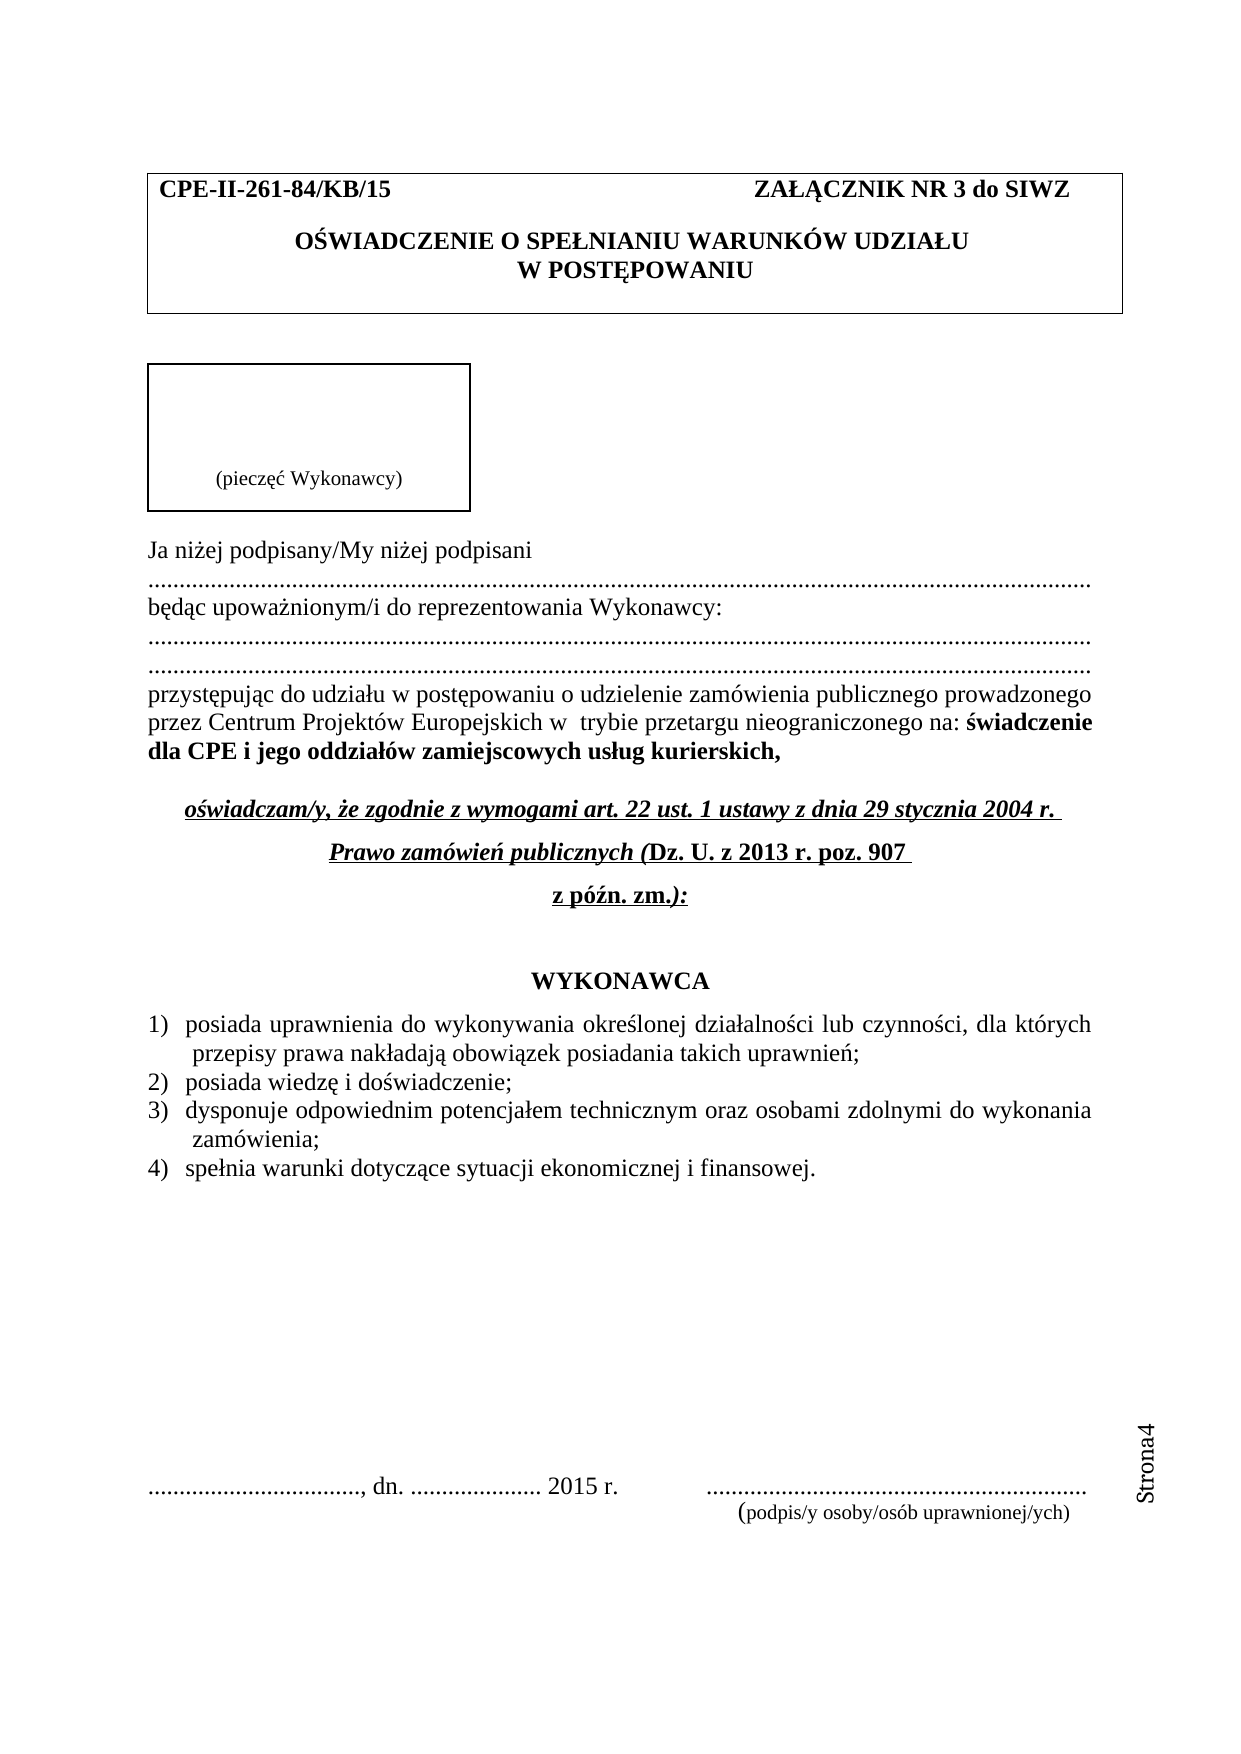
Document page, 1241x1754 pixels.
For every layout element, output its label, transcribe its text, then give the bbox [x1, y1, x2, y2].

text (pieczęć Wykonawcy) [149, 465, 469, 492]
list posiada wiedzę i doświadczenie; [148, 1067, 1093, 1096]
text Ja niżej podpisany/My niżej podpisani [148, 535, 1093, 564]
table_cell OŚWIADCZENIE O SPEŁNIANIU WARUNKÓW UDZIAŁU W POSTĘPOWANIU [148, 226, 1122, 313]
text ....................................................................................................................................................... [148, 650, 1093, 679]
list posiada uprawnienia do wykonywania określonej działalności lub czynności, dla których przepisy prawa nakładają obowiązek posiadania takich uprawnień; [148, 1009, 1093, 1067]
list spełnia warunki dotyczące sytuacji ekonomicznej i finansowej. [148, 1153, 1093, 1182]
text (podpis/y osoby/osób uprawnionej/ych) [738, 1499, 1093, 1524]
table_header CPE-II-261-84/KB/15 ZAŁĄCZNIK NR 3 do SIWZ [148, 174, 1122, 226]
text oświadczam/y, że zgodnie z wymogami art. 22 ust. 1 ustawy z dnia 29 stycznia 2004 r. [148, 794, 1093, 822]
text ....................................................................................................................................................... [148, 621, 1093, 650]
text WYKONAWCA [148, 966, 1093, 995]
text Prawo zamówień publicznych (Dz. U. z 2013 r. poz. 907 z późn. zm.): [148, 837, 1093, 909]
list dysponuje odpowiednim potencjałem technicznym oraz osobami zdolnymi do wykonania zamówienia; [148, 1096, 1093, 1153]
text przystępując do udziału w postępowaniu o udzielenie zamówienia publicznego prowadzonego przez Centrum Projektów Europejskich w trybie przetargu nieograniczonego na: świadczenie dla CPE i jego oddziałów zamiejscowych usług kurierskich, [148, 679, 1093, 765]
text ....................................................................................................................................................... będąc upoważnionym/i do reprezentowania Wykonawcy: [148, 564, 1093, 621]
text .................................., dn. ..................... 2015 r. ............................................................. [148, 1474, 1093, 1499]
